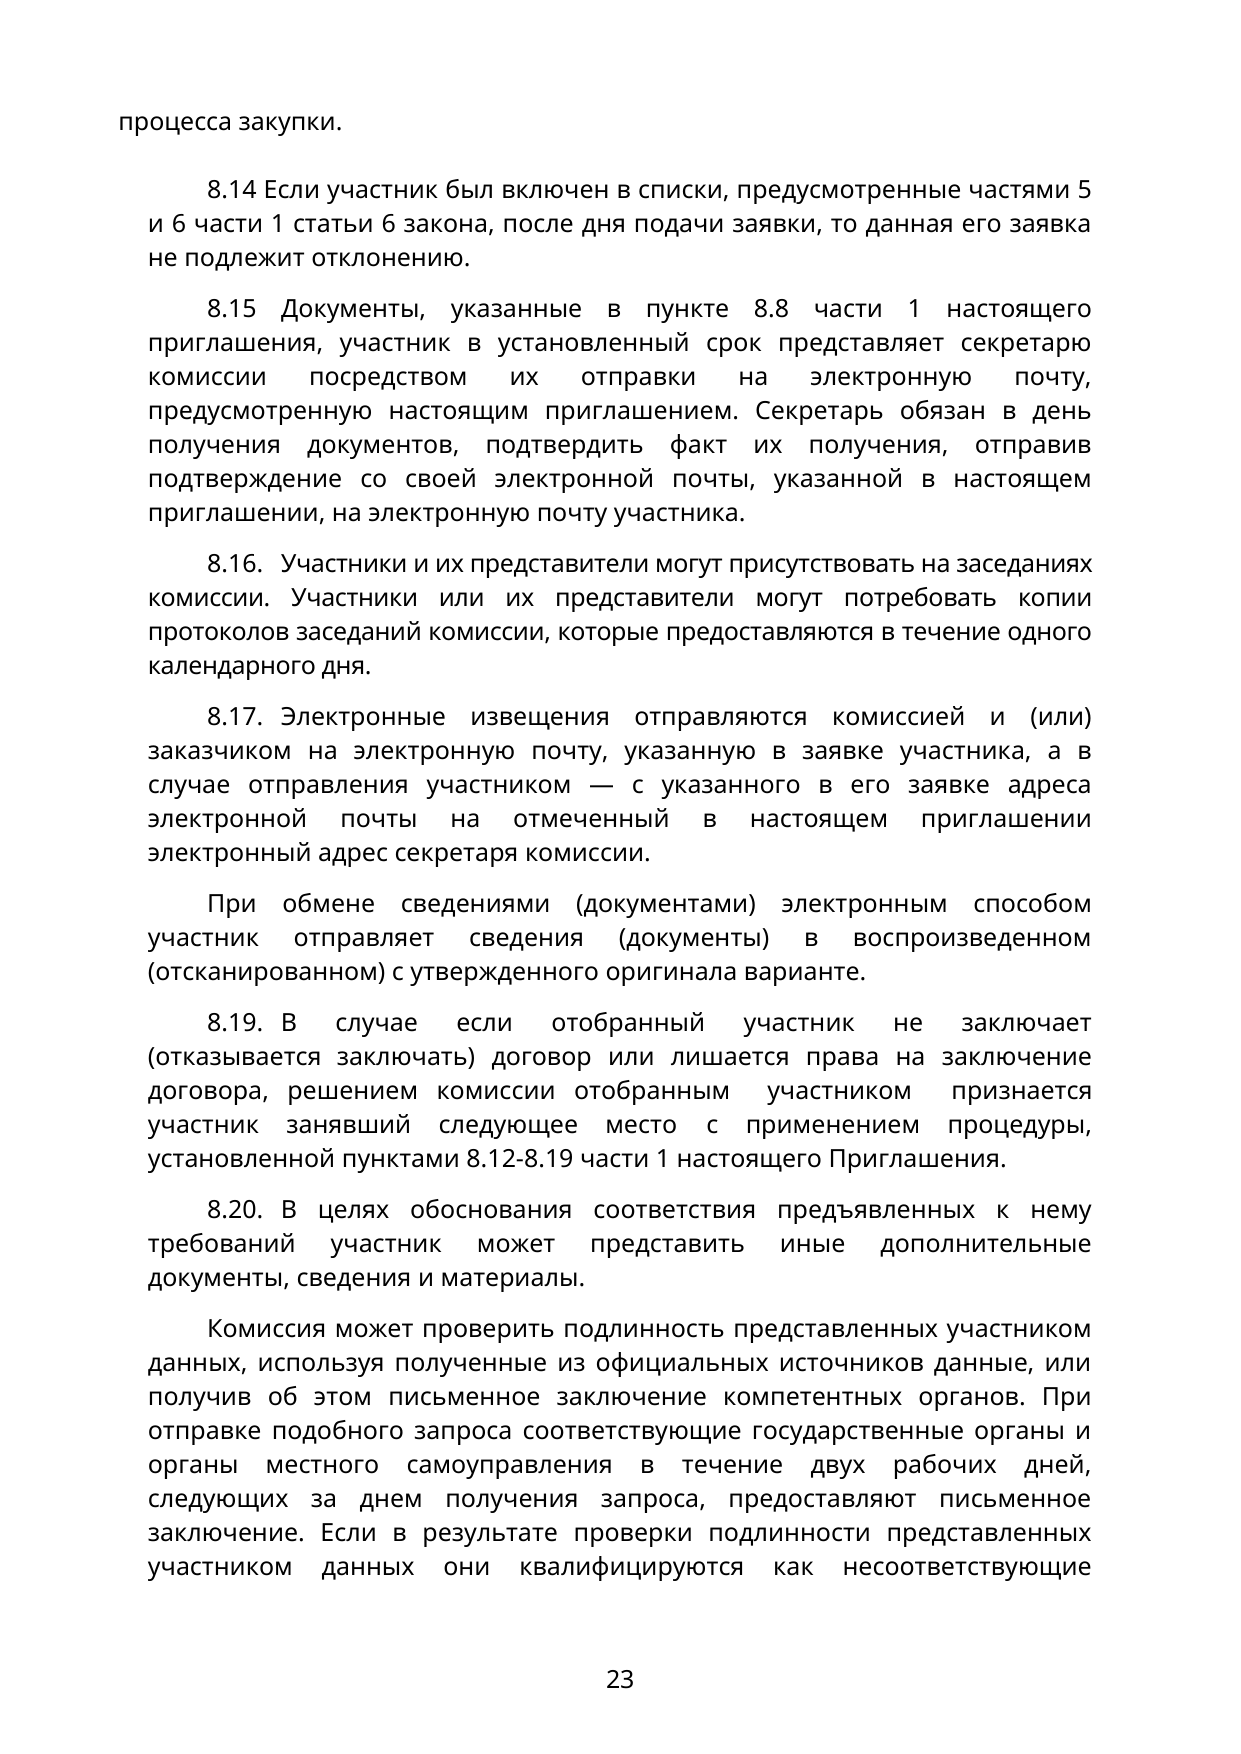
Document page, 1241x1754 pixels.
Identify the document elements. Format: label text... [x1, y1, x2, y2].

text 8.14 Если участник был включен в списки, предусмотренные частями 5 и 6 части 1 статьи 6 закона, после дня подачи заявки, то данная его заявка не подлежит отклонению. [148, 172, 1092, 274]
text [148, 1310, 1092, 1583]
text При обмене сведениями (документами) электронным способом участник отправляет сведения (документы) в воспроизведенном (отсканированном) с утвержденного оригинала варианте. [148, 885, 1092, 988]
text 8.16. Участники и их представители могут присутствовать на заседаниях комиссии. Участники или их представители могут потребовать копии протоколов заседаний комиссии, которые предоставляются в течение одного календарного дня. [148, 546, 1092, 682]
text 8.17. Электронные извещения отправляются комиссией и (или) заказчиком на электронную почту, указанную в заявке участника, а в случае отправления участником — с указанного в его заявке адреса электронной почты на отмеченный в настоящем приглашении электронный адрес секретаря комиссии. [148, 698, 1092, 869]
text 8.20. В целях обоснования соответствия предъявленных к нему требований участник может представить иные дополнительные документы, сведения и материалы. [148, 1191, 1092, 1294]
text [118, 103, 1092, 137]
text 8.15 Документы, указанные в пункте 8.8 части 1 настоящего приглашения, участник в установленный срок представляет секретарю комиссии посредством их отправки на электронную почту, предусмотренную настоящим приглашением. Секретарь обязан в день получения документов, подтвердить факт их получения, отправив подтверждение со своей электронной почты, указанной в настоящем приглашении, на электронную почту участника. [148, 290, 1092, 529]
text 8.19. В случае если отобранный участник не заключает (отказывается заключать) договор или лишается права на заключение договора, решением комиссии отобранным участником признается участник занявший следующее место с применением процедуры, установленной пунктами 8.12-8.19 части 1 настоящего Приглашения. [148, 1004, 1092, 1175]
